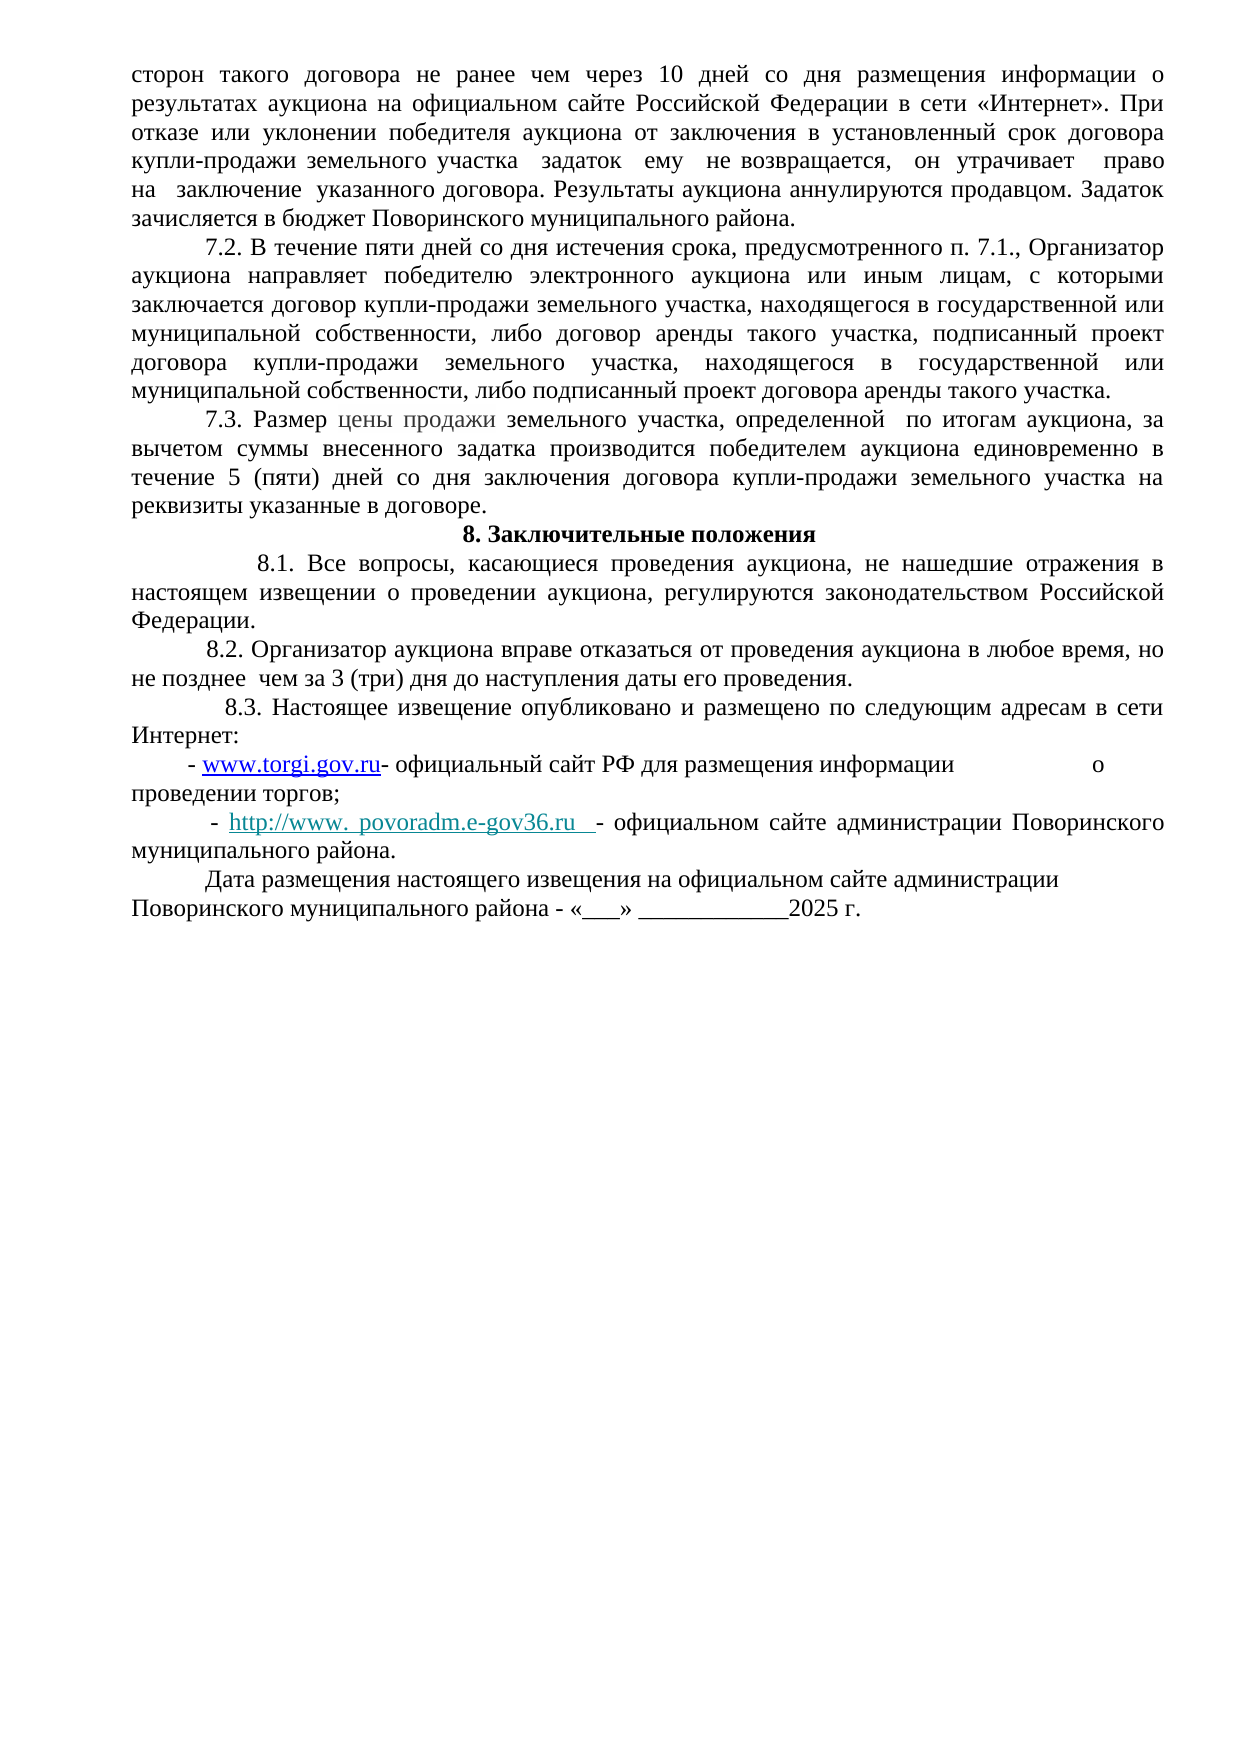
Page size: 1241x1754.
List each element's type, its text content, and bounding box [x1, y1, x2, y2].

text 8. Заключительные положения [131, 519, 1165, 548]
text 8.1. Все вопросы, касающиеся проведения аукциона, не нашедшие отражения в настоящем извещении о проведении аукциона, регулируются законодательством Российской Федерации. [131, 548, 1165, 634]
text 7.2. В течение пяти дней со дня истечения срока, предусмотренного п. 7.1., Организатор аукциона направляет победителю электронного аукциона или иным лицам, с которыми заключается договор купли-продажи земельного участка, находящегося в государственной или муниципальной собственности, либо договор аренды такого участка, подписанный проект договора купли-продажи земельного участка, находящегося в государственной или муниципальной собственности, либо подписанный проект договора аренды такого участка. [131, 232, 1165, 404]
text Дата размещения настоящего извещения на официальном сайте администрации Поворинского муниципального района - «___» ____________2025 г. [131, 864, 1165, 922]
text 8.3. Настоящее извещение опубликовано и размещено по следующим адресам в сети Интернет: [131, 692, 1165, 749]
text - http://www. povoradm.e-gov36.ru - официальном сайте администрации Поворинского муниципального района. [131, 807, 1165, 864]
text - www.torgi.gov.ru- официальный сайт РФ для размещения информации о проведении торгов; [131, 749, 1165, 807]
text 7.3. Размер цены продажи земельного участка, определенной по итогам аукциона, за вычетом суммы внесенного задатка производится победителем аукциона единовременно в течение 5 (пяти) дней со дня заключения договора купли-продажи земельного участка на реквизиты указанные в договоре. [131, 404, 1165, 519]
text 8.2. Организатор аукциона вправе отказаться от проведения аукциона в любое время, но не позднее чем за 3 (три) дня до наступления даты его проведения. [131, 634, 1165, 692]
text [131, 59, 1165, 232]
